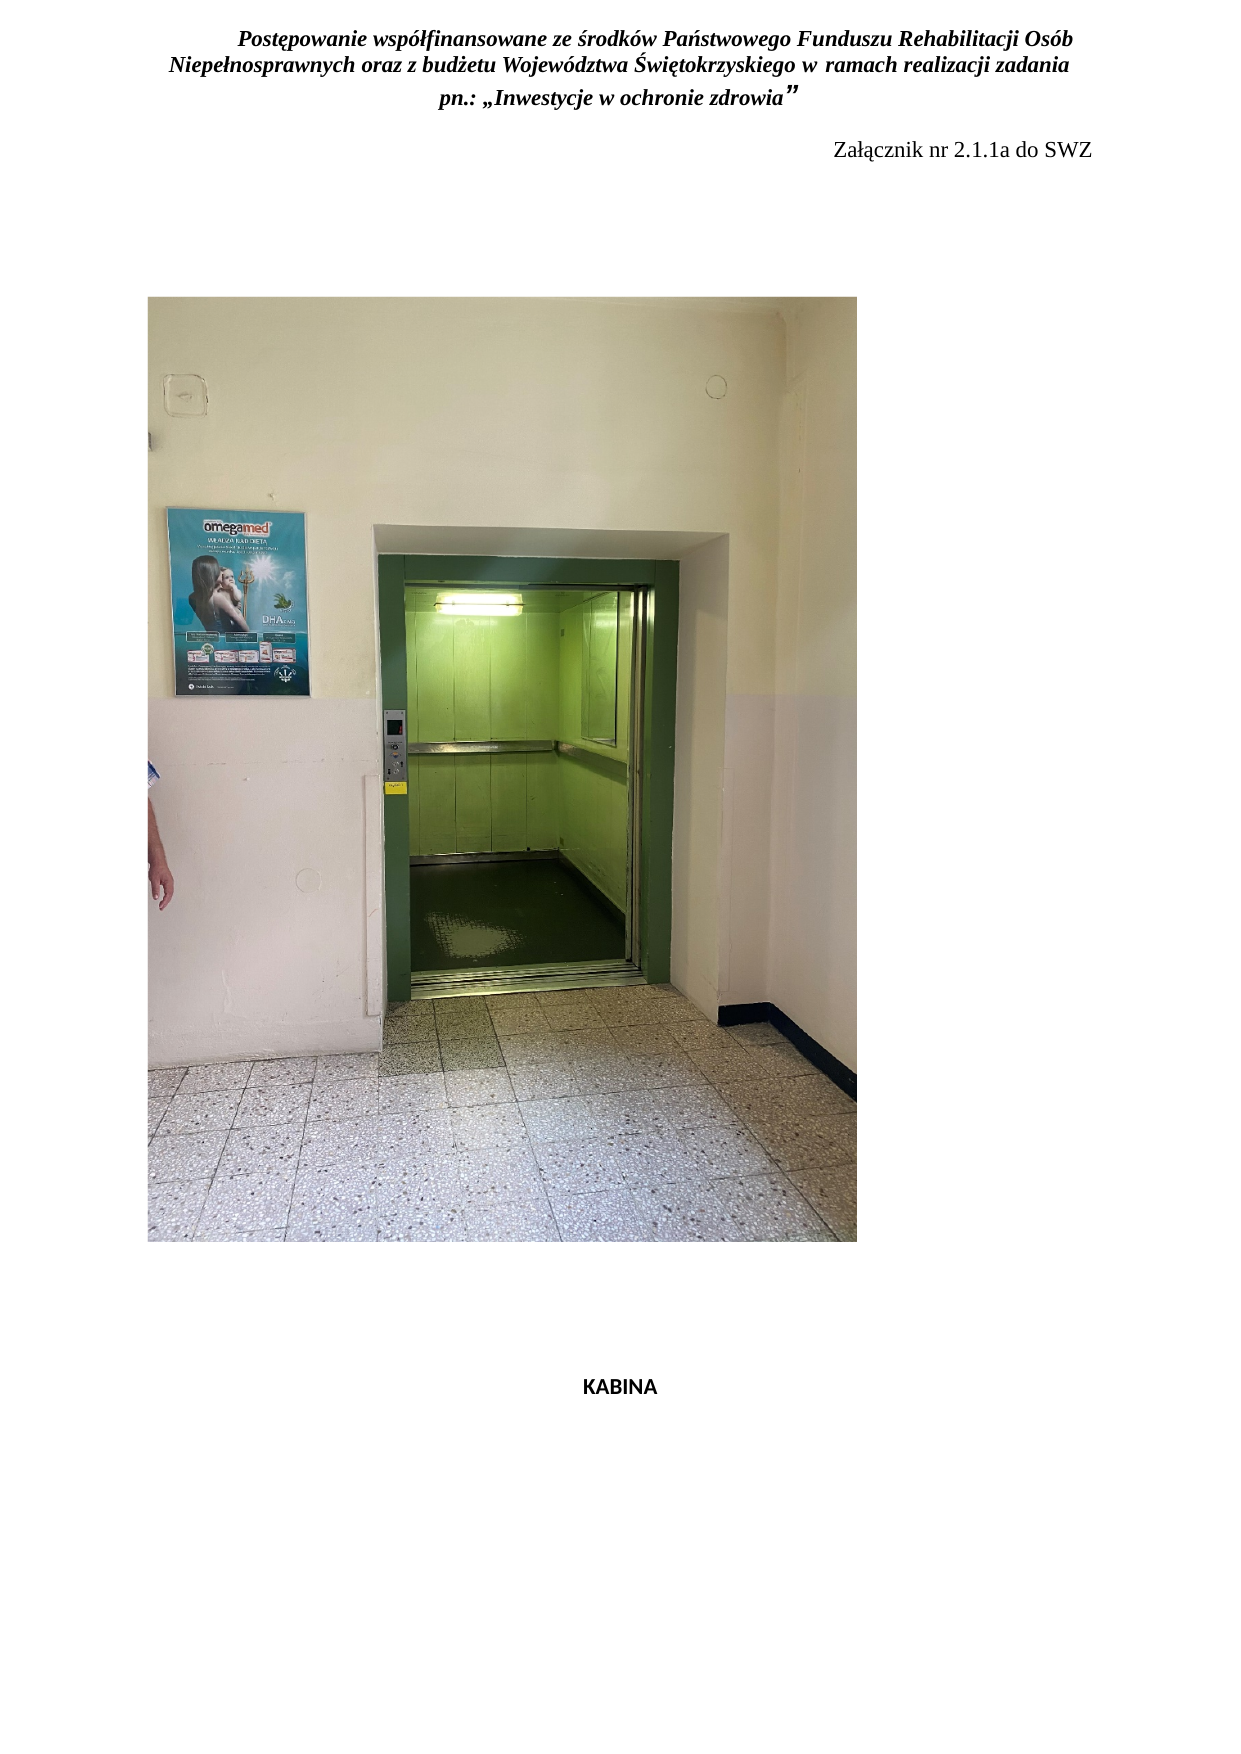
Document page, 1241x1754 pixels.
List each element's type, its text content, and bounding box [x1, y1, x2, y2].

picture [148, 298, 857, 1241]
text KABINA [148, 1372, 1093, 1400]
